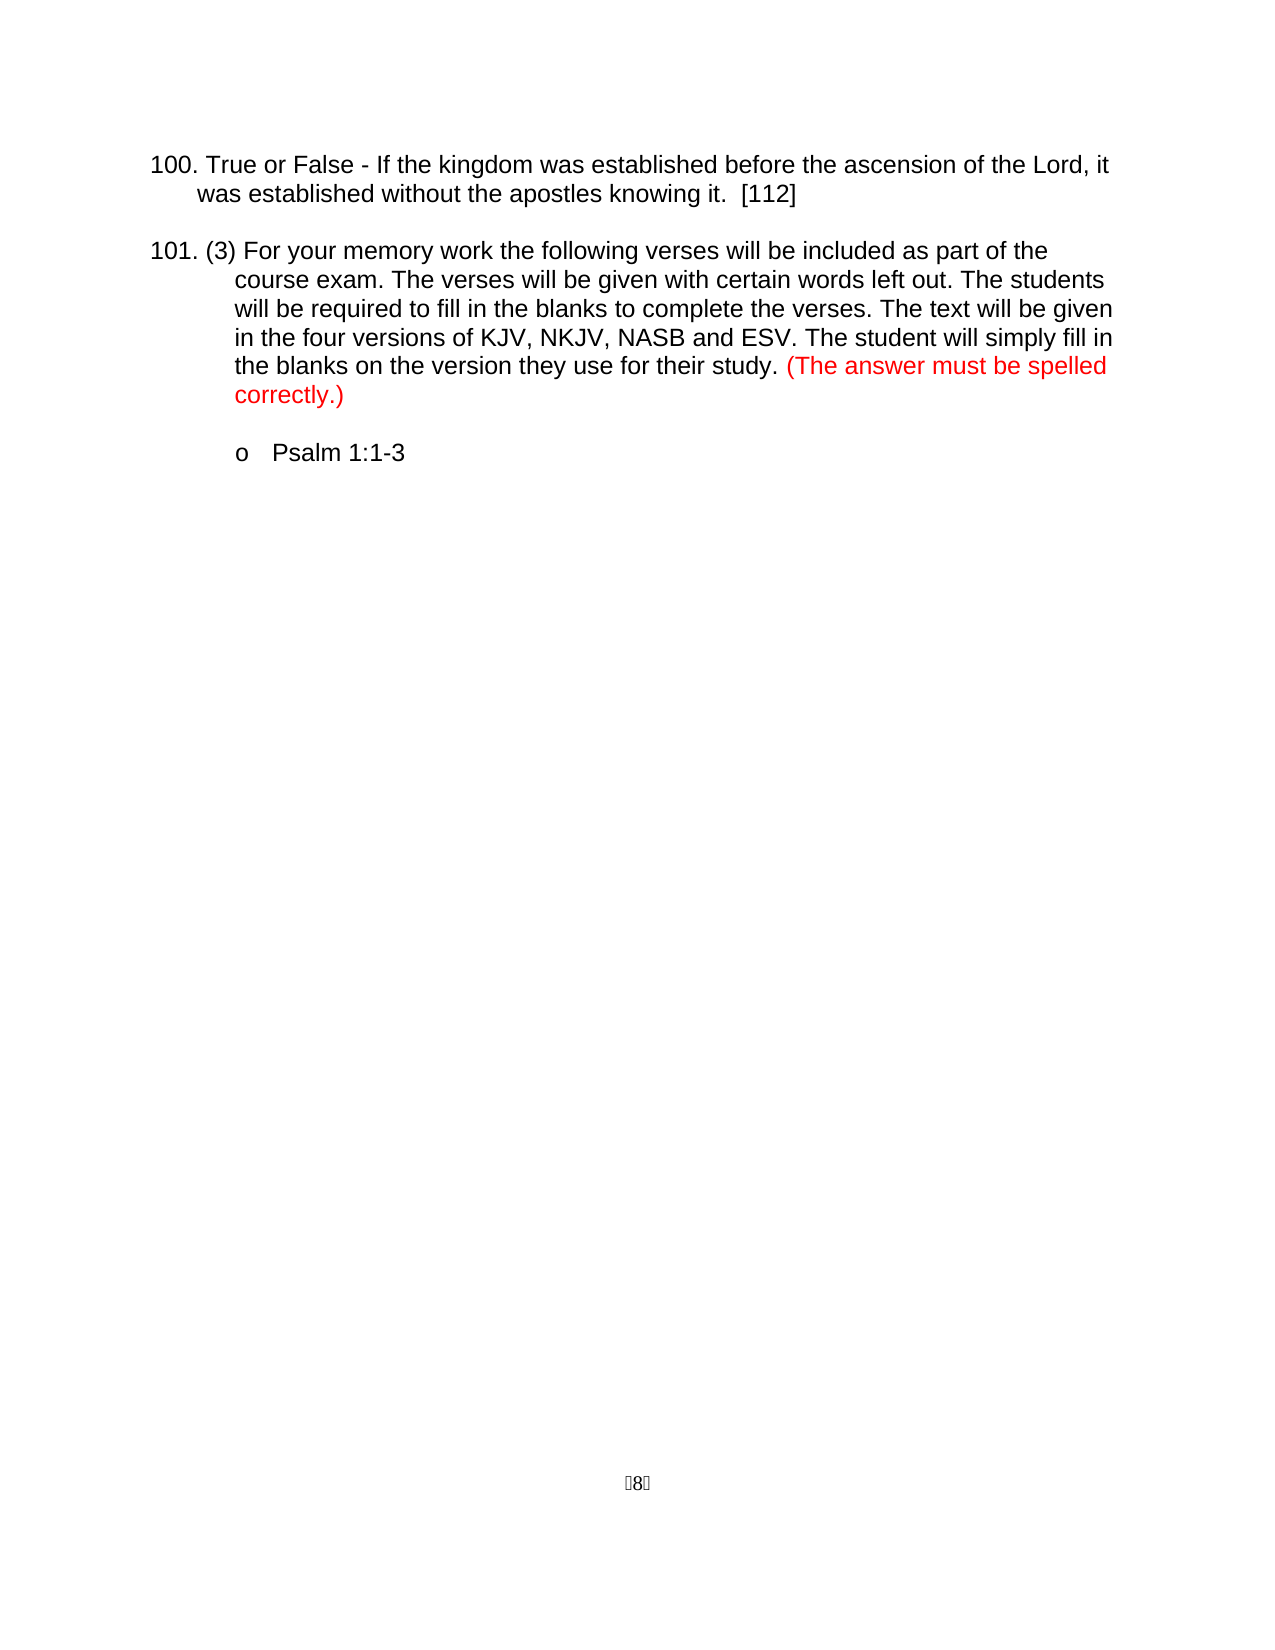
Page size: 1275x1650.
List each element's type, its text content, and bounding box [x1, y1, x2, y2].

text 101. (3) For your memory work the following verses will be included as part of the course exam. The verses will be given with certain words left out. The students will be required to fill in the blanks to complete the verses. The text will be given in the four versions of KJV, NKJV, NASB and ESV. The student will simply fill in the blanks on the version they use for their study. (The answer must be spelled correctly.) [150, 236, 1125, 409]
list Psalm 1:1-3 [234, 437, 1125, 468]
text 100. True or False - If the kingdom was established before the ascension of the Lord, it was established without the apostles knowing it. [112] [150, 150, 1125, 207]
